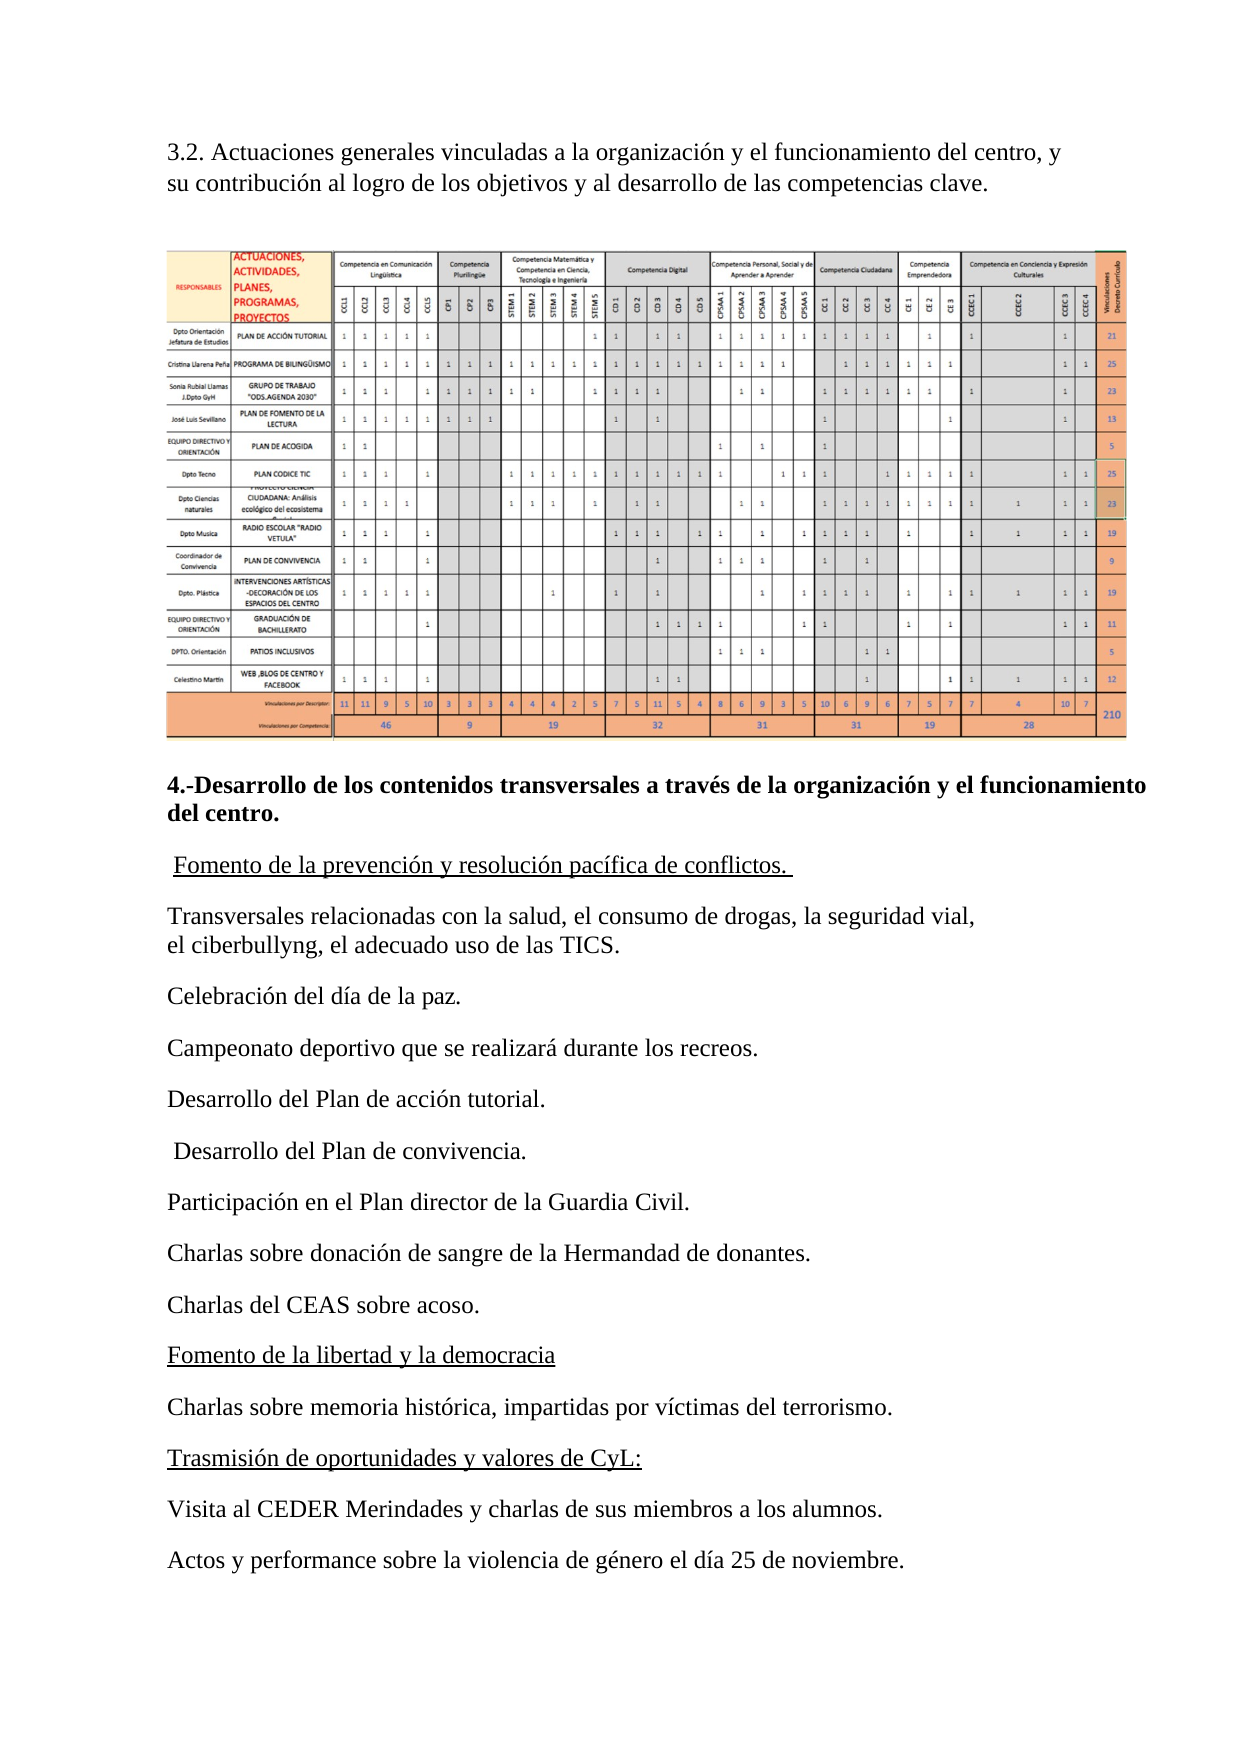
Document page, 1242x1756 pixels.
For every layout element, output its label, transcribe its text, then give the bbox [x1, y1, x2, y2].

text Celebración del día de la paz. [167, 981, 1154, 1010]
text Charlas sobre donación de sangre de la Hermandad de donantes. Charlas del CEAS sobre acoso. [167, 1238, 858, 1318]
text 3.2. Actuaciones generales vinculadas a la organización y el funcionamiento del centro, y su contribución al logro de los objetivos y al desarrollo de las competencias clave. [167, 137, 1082, 197]
text Fomento de la libertad y la democracia [167, 1341, 1154, 1369]
text Charlas sobre memoria histórica, impartidas por víctimas del terrorismo. Trasmisión de oportunidades y valores de CyL: [167, 1392, 988, 1472]
subtitle 4.-Desarrollo de los contenidos transversales a través de la organización y el funcionamiento del centro. [167, 771, 1154, 827]
text Visita al CEDER Merindades y charlas de sus miembros a los alumnos. Actos y performance sobre la violencia de género el día 25 de noviembre. [167, 1494, 939, 1574]
text Transversales relacionadas con la salud, el consumo de drogas, la seguridad vial, el ciberbullyng, el adecuado uso de las TICS. [167, 902, 988, 958]
text Desarrollo del Plan de convivencia. [173, 1136, 1154, 1164]
picture [166, 250, 1127, 741]
text Campeonato deportivo que se realizará durante los recreos. Desarrollo del Plan de acción tutorial. [167, 1033, 858, 1113]
text Fomento de la prevención y resolución pacífica de conflictos. [173, 850, 1154, 879]
text Participación en el Plan director de la Guardia Civil. [167, 1187, 1154, 1216]
